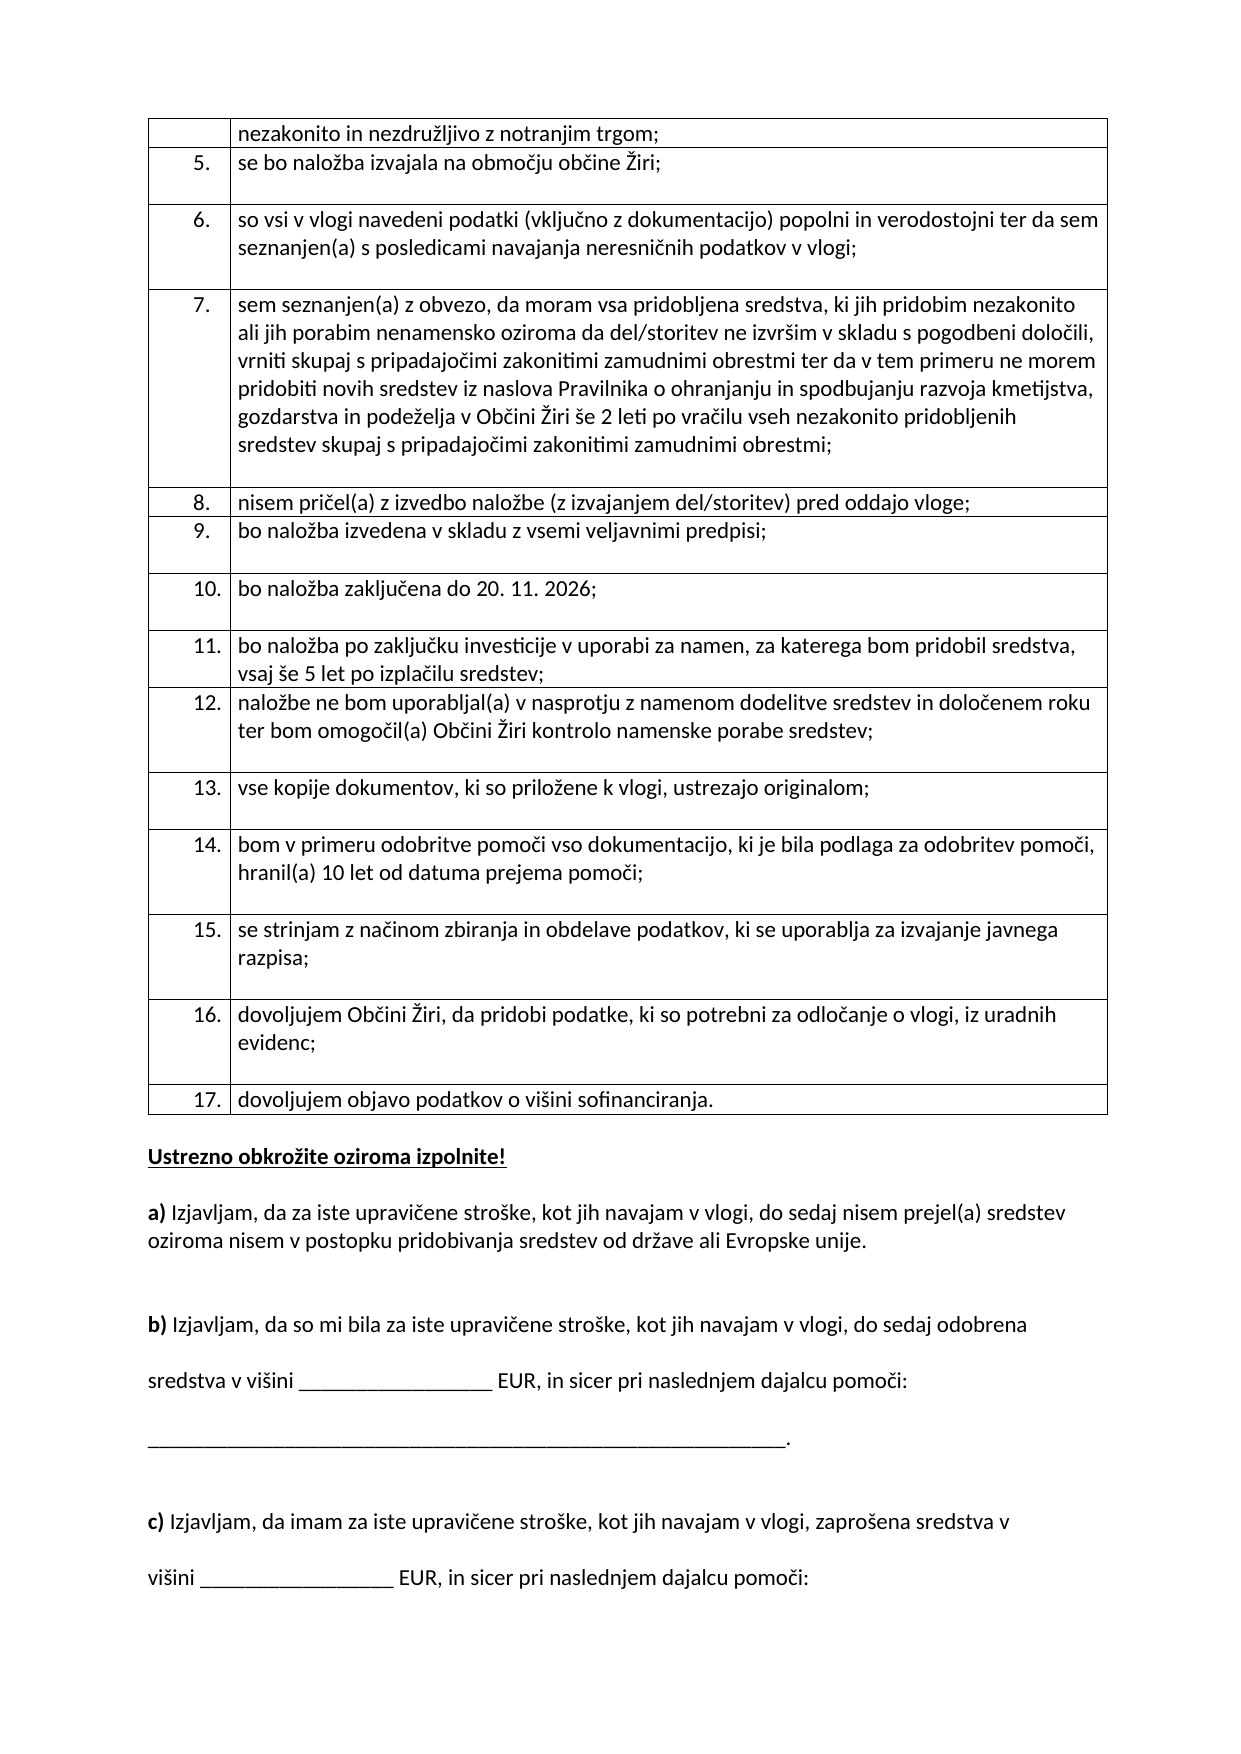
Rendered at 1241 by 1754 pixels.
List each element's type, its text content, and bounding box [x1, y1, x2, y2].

table_cell dovoljujem Občini Žiri, da pridobi podatke, ki so potrebni za odločanje o vlogi, iz uradnih evidenc; [231, 1000, 1107, 1084]
text sredstva v višini _________________ EUR, in sicer pri naslednjem dajalcu pomoči: [148, 1367, 1093, 1395]
table_cell bo naložba po zaključku investicije v uporabi za namen, za katerega bom pridobil sredstva, vsaj še 5 let po izplačilu sredstev; [231, 631, 1107, 687]
table_cell 12. [149, 688, 230, 772]
table_cell se bo naložba izvajala na območju občine Žiri; [231, 148, 1107, 204]
table_cell bo naložba izvedena v skladu z vsemi veljavnimi predpisi; [231, 517, 1107, 573]
table_cell 9. [149, 517, 230, 573]
table_cell 10. [149, 574, 230, 630]
table_cell vse kopije dokumentov, ki so priložene k vlogi, ustrezajo originalom; [231, 773, 1107, 829]
text Ustrezno obkrožite oziroma izpolnite! [148, 1142, 1093, 1171]
text ________________________________________________________. [148, 1423, 1093, 1451]
table_cell so vsi v vlogi navedeni podatki (vključno z dokumentacijo) popolni in verodostojni ter da sem seznanjen(a) s posledicami navajanja neresničnih podatkov v vlogi; [231, 205, 1107, 289]
table_cell 4. [149, 119, 230, 147]
text a) Izjavljam, da za iste upravičene stroške, kot jih navajam v vlogi, do sedaj nisem prejel(a) sredstev oziroma nisem v postopku pridobivanja sredstev od države ali Evropske unije. [148, 1198, 1093, 1254]
table_cell naložbe ne bom uporabljal(a) v nasprotju z namenom dodelitve sredstev in določenem roku ter bom omogočil(a) Občini Žiri kontrolo namenske porabe sredstev; [231, 688, 1107, 772]
table_cell sem seznanjen(a) z obvezo, da moram vsa pridobljena sredstva, ki jih pridobim nezakonito ali jih porabim nenamensko oziroma da del/storitev ne izvršim v skladu s pogodbeni določili, vrniti skupaj s pripadajočimi zakonitimi zamudnimi obrestmi ter da v tem primeru ne morem pridobiti novih sredstev iz naslova Pravilnika o ohranjanju in spodbujanju razvoja kmetijstva, gozdarstva in podeželja v Občini Žiri še 2 leti po vračilu vseh nezakonito pridobljenih sredstev skupaj s pripadajočimi zakonitimi zamudnimi obrestmi; [231, 290, 1107, 487]
table_cell 11. [149, 631, 230, 687]
table_cell se strinjam z načinom zbiranja in obdelave podatkov, ki se uporablja za izvajanje javnega razpisa; [231, 915, 1107, 999]
table_cell 15. [149, 915, 230, 999]
table_cell 16. [149, 1000, 230, 1084]
table_cell 14. [149, 830, 230, 914]
table_cell bom v primeru odobritve pomoči vso dokumentacijo, ki je bila podlaga za odobritev pomoči, hranil(a) 10 let od datuma prejema pomoči; [231, 830, 1107, 914]
text višini _________________ EUR, in sicer pri naslednjem dajalcu pomoči: [148, 1563, 1093, 1591]
text b) Izjavljam, da so mi bila za iste upravičene stroške, kot jih navajam v vlogi, do sedaj odobrena [148, 1311, 1093, 1339]
table_cell 5. [149, 148, 230, 204]
table_cell bo naložba zaključena do 20. 11. 2026; [231, 574, 1107, 630]
table_cell 7. [149, 290, 230, 487]
table_cell 17. [149, 1085, 230, 1113]
table_cell 8. [149, 488, 230, 516]
text c) Izjavljam, da imam za iste upravičene stroške, kot jih navajam v vlogi, zaprošena sredstva v [148, 1507, 1093, 1535]
table_cell nisem pričel(a) z izvedbo naložbe (z izvajanjem del/storitev) pred oddajo vloge; [231, 488, 1107, 516]
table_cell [231, 119, 1107, 147]
table_cell 6. [149, 205, 230, 289]
table_cell 13. [149, 773, 230, 829]
table_cell dovoljujem objavo podatkov o višini sofinanciranja. [231, 1085, 1107, 1113]
